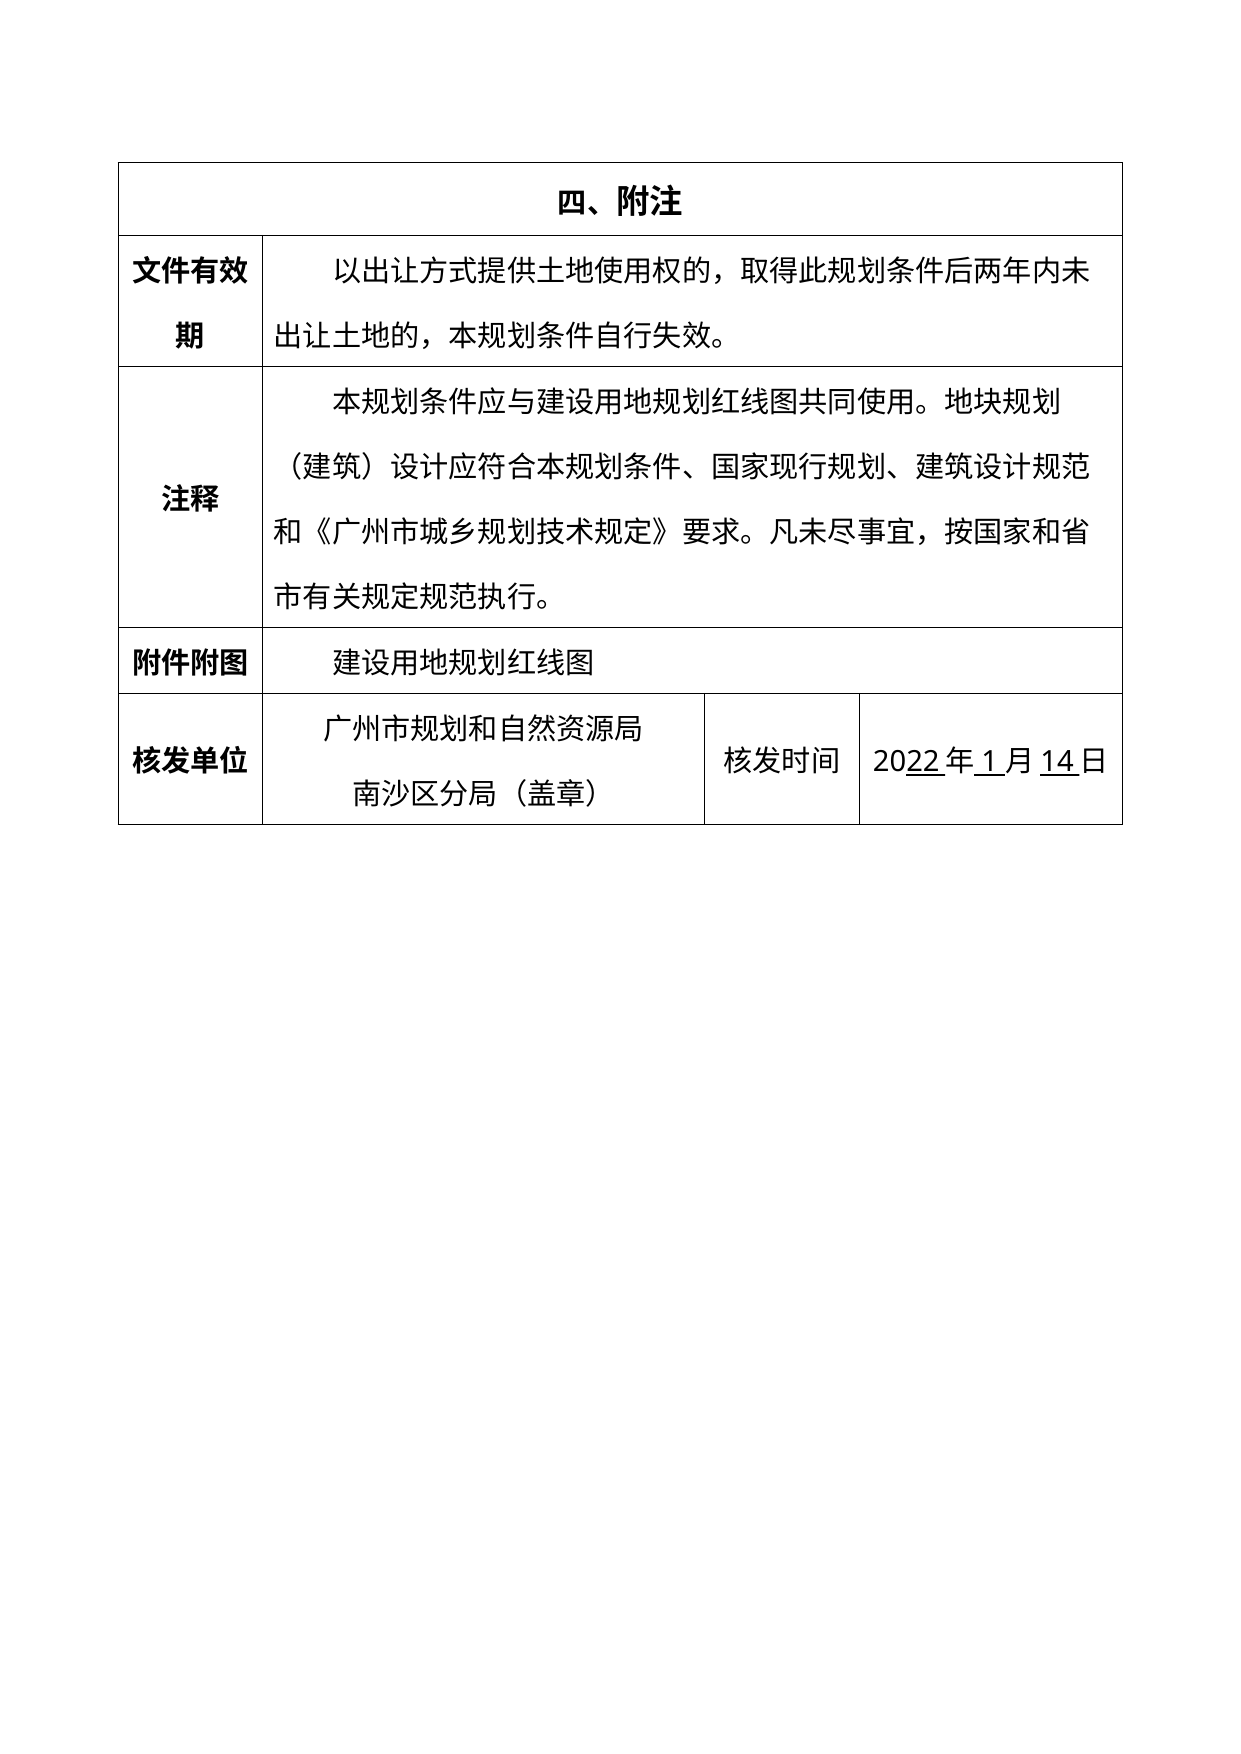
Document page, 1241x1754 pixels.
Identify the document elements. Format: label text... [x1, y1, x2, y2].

table_cell 本规划条件应与建设用地规划红线图共同使用。地块规划（建筑）设计应符合本规划条件、国家现行规划、建筑设计规范和《广州市城乡规划技术规定》要求。凡未尽事宜，按国家和省市有关规定规范执行。 [263, 367, 1122, 627]
table_cell 建设用地规划红线图 [263, 628, 1122, 693]
table_cell 广州市规划和自然资源局 南沙区分局（盖章） [263, 694, 704, 824]
table_cell 以出让方式提供土地使用权的，取得此规划条件后两年内未出让土地的，本规划条件自行失效。 [263, 236, 1122, 366]
table_cell 附件附图 [119, 628, 262, 693]
table_cell 核发时间 [705, 694, 859, 824]
table_cell 核发单位 [119, 694, 262, 824]
table_cell 注释 [119, 367, 262, 627]
table_cell 文件有效期 [119, 236, 262, 366]
table_header 附注 [119, 163, 1122, 235]
table_cell 2022年 1 月14日 [860, 694, 1122, 824]
